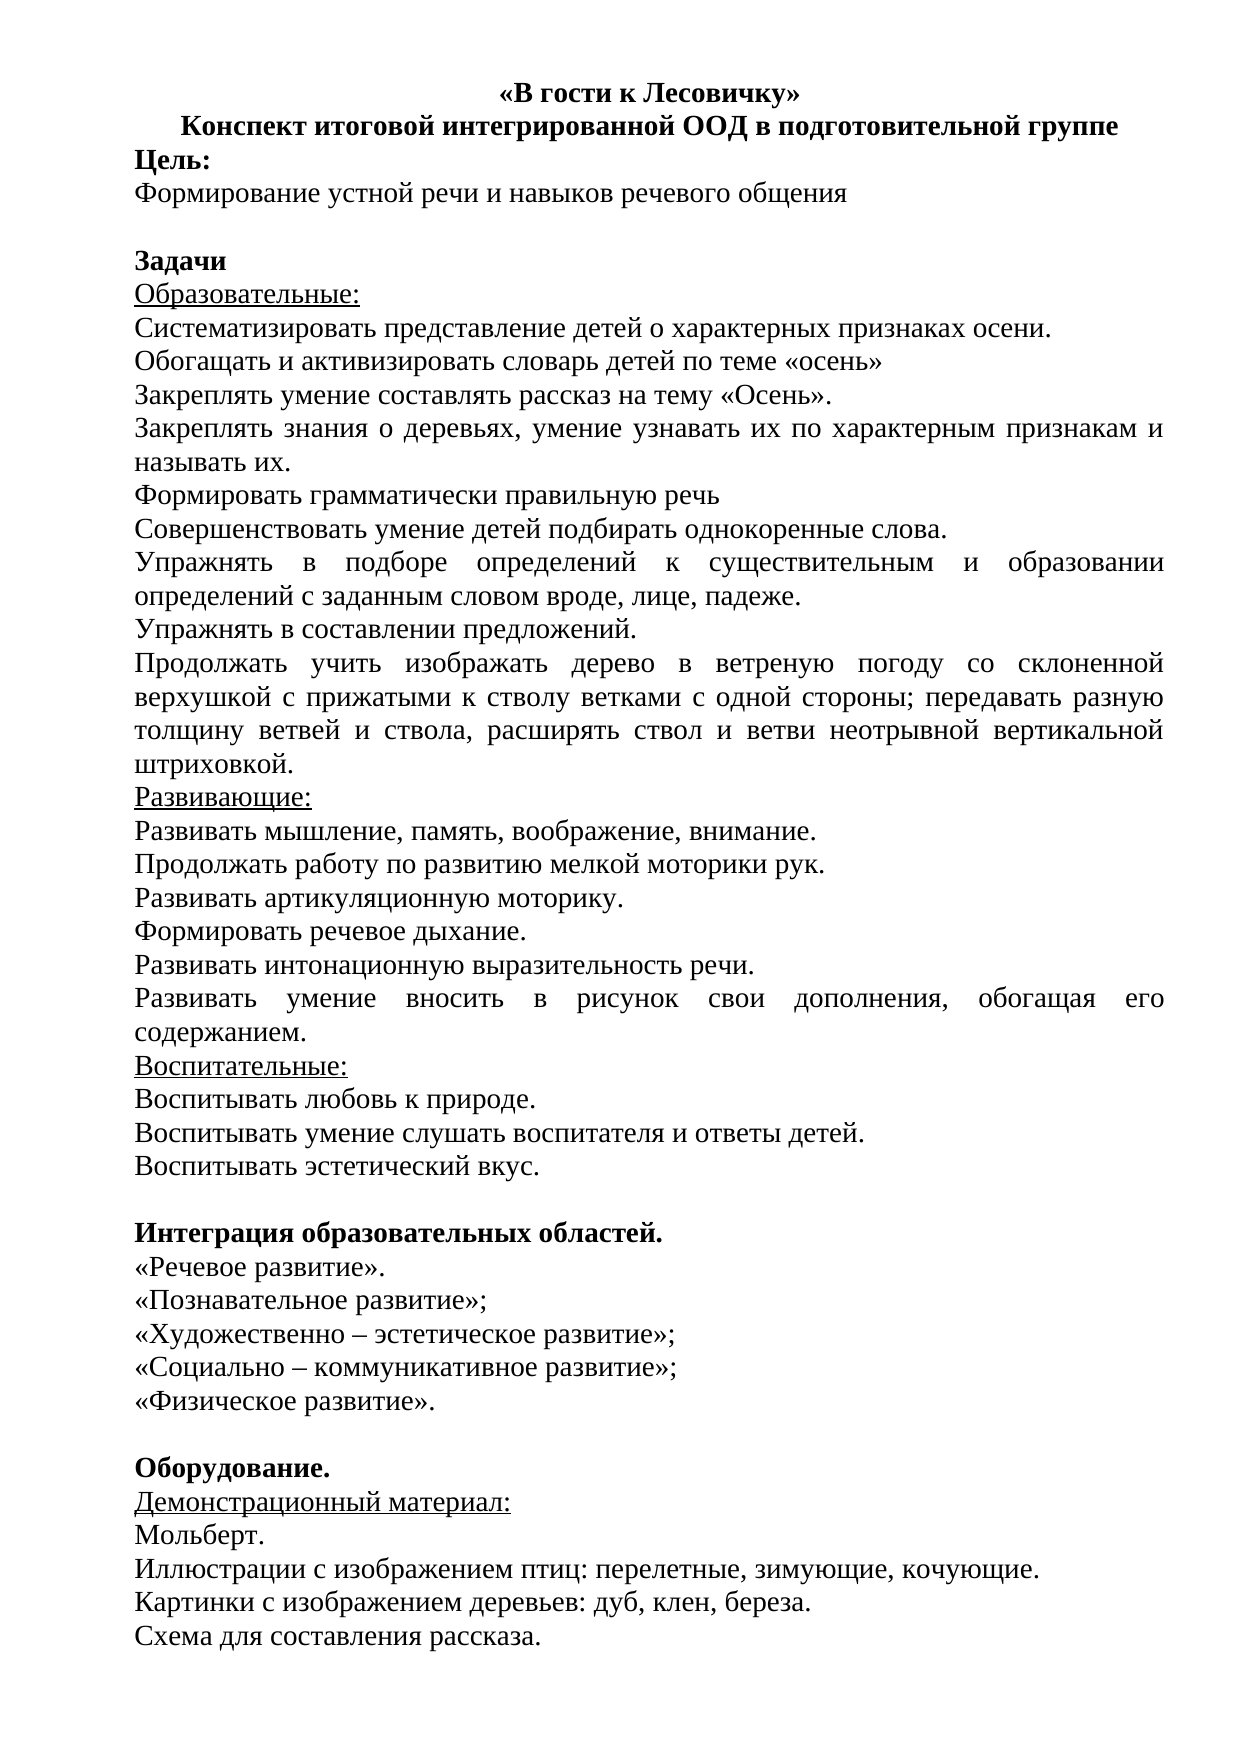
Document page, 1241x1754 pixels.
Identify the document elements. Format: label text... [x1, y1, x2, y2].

text Закреплять умение составлять рассказ на тему «Осень». [134, 377, 1165, 410]
text Систематизировать представление детей о характерных признаках осени. [134, 310, 1165, 343]
text Закреплять знания о деревьях, умение узнавать их по характерным признакам и называть их. [134, 410, 1165, 477]
text Формировать грамматически правильную речь [134, 477, 1165, 511]
text Развивать интонационную выразительность речи. [134, 947, 1165, 981]
text Воспитывать эстетический вкус. [134, 1148, 1165, 1182]
text Совершенствовать умение детей подбирать однокоренные слова. [134, 511, 1165, 544]
text Продолжать работу по развитию мелкой моторики рук. [134, 846, 1165, 880]
text Интеграция образовательных областей. [134, 1215, 1165, 1249]
text «Познавательное развитие»; [134, 1282, 1165, 1316]
text Оборудование. [134, 1450, 1165, 1484]
text «Художественно – эстетическое развитие»; [134, 1316, 1165, 1349]
text Упражнять в составлении предложений. [134, 612, 1165, 645]
text «В гости к Лесовичку» [134, 75, 1165, 108]
text Иллюстрации с изображением птиц: перелетные, зимующие, кочующие. [134, 1551, 1165, 1584]
text Цель: [134, 142, 1165, 176]
text Упражнять в подборе определений к существительным и образовании определений с заданным словом вроде, лице, падеже. [134, 544, 1165, 612]
text Воспитывать умение слушать воспитателя и ответы детей. [134, 1115, 1165, 1148]
text Развивать умение вносить в рисунок свои дополнения, обогащая его содержанием. [134, 981, 1165, 1048]
text «Социально – коммуникативное развитие»; [134, 1349, 1165, 1383]
text «Речевое развитие». [134, 1249, 1165, 1282]
text Развивать мышление, память, воображение, внимание. [134, 813, 1165, 846]
text Развивающие: [134, 779, 1165, 813]
text «Физическое развитие». [134, 1383, 1165, 1417]
text Картинки с изображением деревьев: дуб, клен, береза. [134, 1584, 1165, 1618]
text Воспитывать любовь к природе. [134, 1081, 1165, 1115]
text Продолжать учить изображать дерево в ветреную погоду со склоненной верхушкой с прижатыми к стволу ветками с одной стороны; передавать разную толщину ветвей и ствола, расширять ствол и ветви неотрывной вертикальной штриховкой. [134, 645, 1165, 779]
text Воспитательные: [134, 1048, 1165, 1081]
text Развивать артикуляционную моторику. [134, 880, 1165, 913]
text Образовательные: [134, 276, 1165, 310]
text Схема для составления рассказа. [134, 1618, 1165, 1651]
text Обогащать и активизировать словарь детей по теме «осень» [134, 343, 1165, 377]
text Формирование устной речи и навыков речевого общения [134, 176, 1165, 209]
text Демонстрационный материал: [134, 1484, 1165, 1517]
text Конспект итоговой интегрированной ООД в подготовительной группе [134, 108, 1165, 142]
text Мольберт. [134, 1517, 1165, 1551]
text Формировать речевое дыхание. [134, 913, 1165, 947]
text Задачи [134, 243, 1165, 276]
